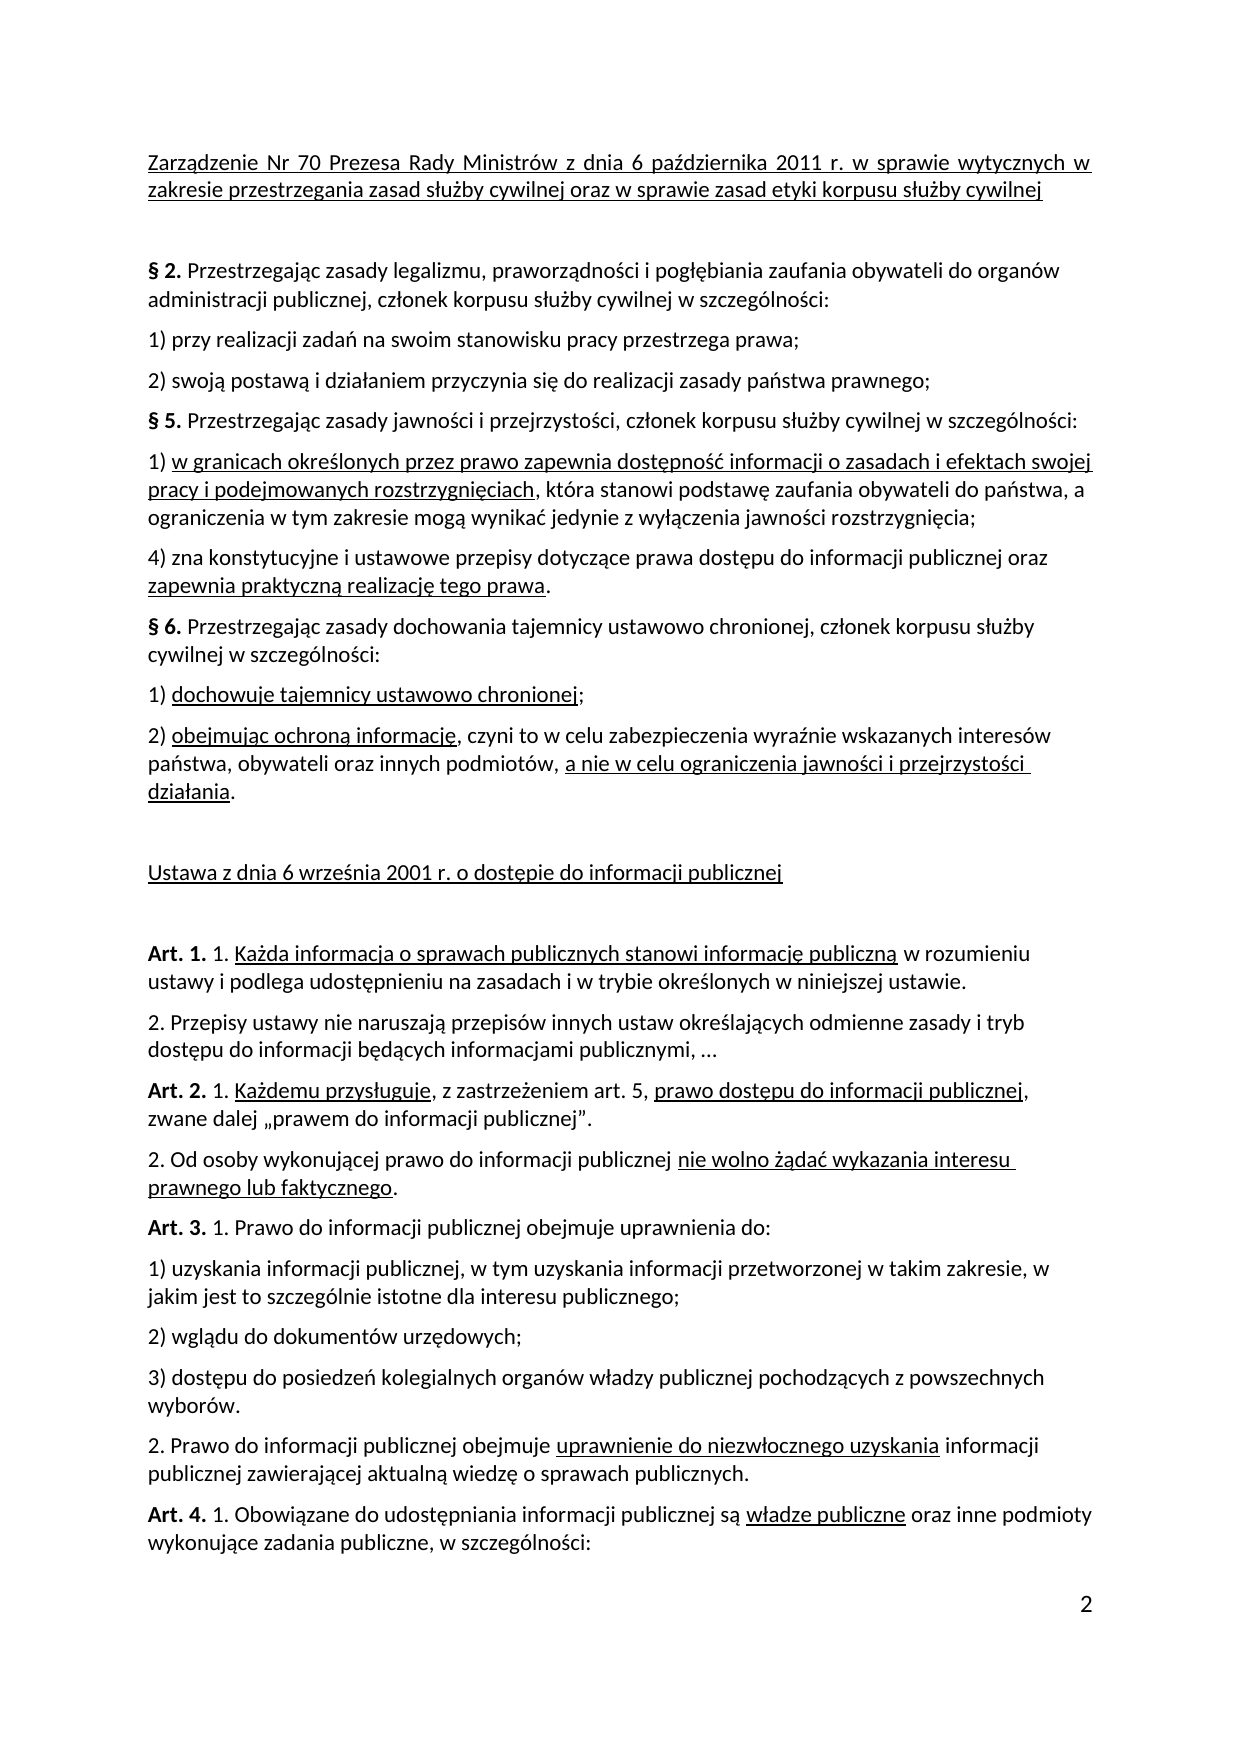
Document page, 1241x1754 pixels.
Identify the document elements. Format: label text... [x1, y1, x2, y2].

text 2) obejmując ochroną informację, czyni to w celu zabezpieczenia wyraźnie wskazanych interesów państwa, obywateli oraz innych podmiotów, a nie w celu ograniczenia jawności i przejrzystości działania. [148, 721, 1093, 805]
text 1) w granicach określonych przez prawo zapewnia dostępność informacji o zasadach i efektach swojej pracy i podejmowanych rozstrzygnięciach, która stanowi podstawę zaufania obywateli do państwa, a ograniczenia w tym zakresie mogą wynikać jedynie z wyłączenia jawności rozstrzygnięcia; [148, 447, 1093, 531]
text 2. Przepisy ustawy nie naruszają przepisów innych ustaw określających odmienne zasady i tryb dostępu do informacji będących informacjami publicznymi, … [148, 1008, 1093, 1064]
text Zarządzenie Nr 70 Prezesa Rady Ministrów z dnia 6 października 2011 r. w sprawie wytycznych w zakresie przestrzegania zasad służby cywilnej oraz w sprawie zasad etyki korpusu służby cywilnej [148, 148, 1093, 204]
text § 5. Przestrzegając zasady jawności i przejrzystości, członek korpusu służby cywilnej w szczególności: [148, 406, 1093, 434]
text 2. Od osoby wykonującej prawo do informacji publicznej nie wolno żądać wykazania interesu prawnego lub faktycznego. [148, 1145, 1093, 1201]
text 2) swoją postawą i działaniem przyczynia się do realizacji zasady państwa prawnego; [148, 366, 1093, 394]
text Ustawa z dnia 6 września 2001 r. o dostępie do informacji publicznej [148, 858, 1093, 886]
text Art. 1. 1. Każda informacja o sprawach publicznych stanowi informację publiczną w rozumieniu ustawy i podlega udostępnieniu na zasadach i w trybie określonych w niniejszej ustawie. [148, 939, 1093, 995]
text Art. 2. 1. Każdemu przysługuje, z zastrzeżeniem art. 5, prawo dostępu do informacji publicznej, zwane dalej „prawem do informacji publicznej”. [148, 1076, 1093, 1132]
text Art. 3. 1. Prawo do informacji publicznej obejmuje uprawnienia do: [148, 1213, 1093, 1241]
text 1) dochowuje tajemnicy ustawowo chronionej; [148, 680, 1093, 708]
text 2. Prawo do informacji publicznej obejmuje uprawnienie do niezwłocznego uzyskania informacji publicznej zawierającej aktualną wiedzę o sprawach publicznych. [148, 1431, 1093, 1487]
text 1) przy realizacji zadań na swoim stanowisku pracy przestrzega prawa; [148, 325, 1093, 353]
text § 2. Przestrzegając zasady legalizmu, praworządności i pogłębiania zaufania obywateli do organów administracji publicznej, członek korpusu służby cywilnej w szczególności: [148, 257, 1093, 313]
text 4) zna konstytucyjne i ustawowe przepisy dotyczące prawa dostępu do informacji publicznej oraz zapewnia praktyczną realizację tego prawa. [148, 543, 1093, 599]
text § 6. Przestrzegając zasady dochowania tajemnicy ustawowo chronionej, członek korpusu służby cywilnej w szczególności: [148, 612, 1093, 668]
text Art. 4. 1. Obowiązane do udostępniania informacji publicznej są władze publiczne oraz inne podmioty wykonujące zadania publiczne, w szczególności: [148, 1500, 1093, 1556]
text 2) wglądu do dokumentów urzędowych; [148, 1322, 1093, 1350]
text 1) uzyskania informacji publicznej, w tym uzyskania informacji przetworzonej w takim zakresie, w jakim jest to szczególnie istotne dla interesu publicznego; [148, 1254, 1093, 1310]
text 3) dostępu do posiedzeń kolegialnych organów władzy publicznej pochodzących z powszechnych wyborów. [148, 1363, 1093, 1419]
